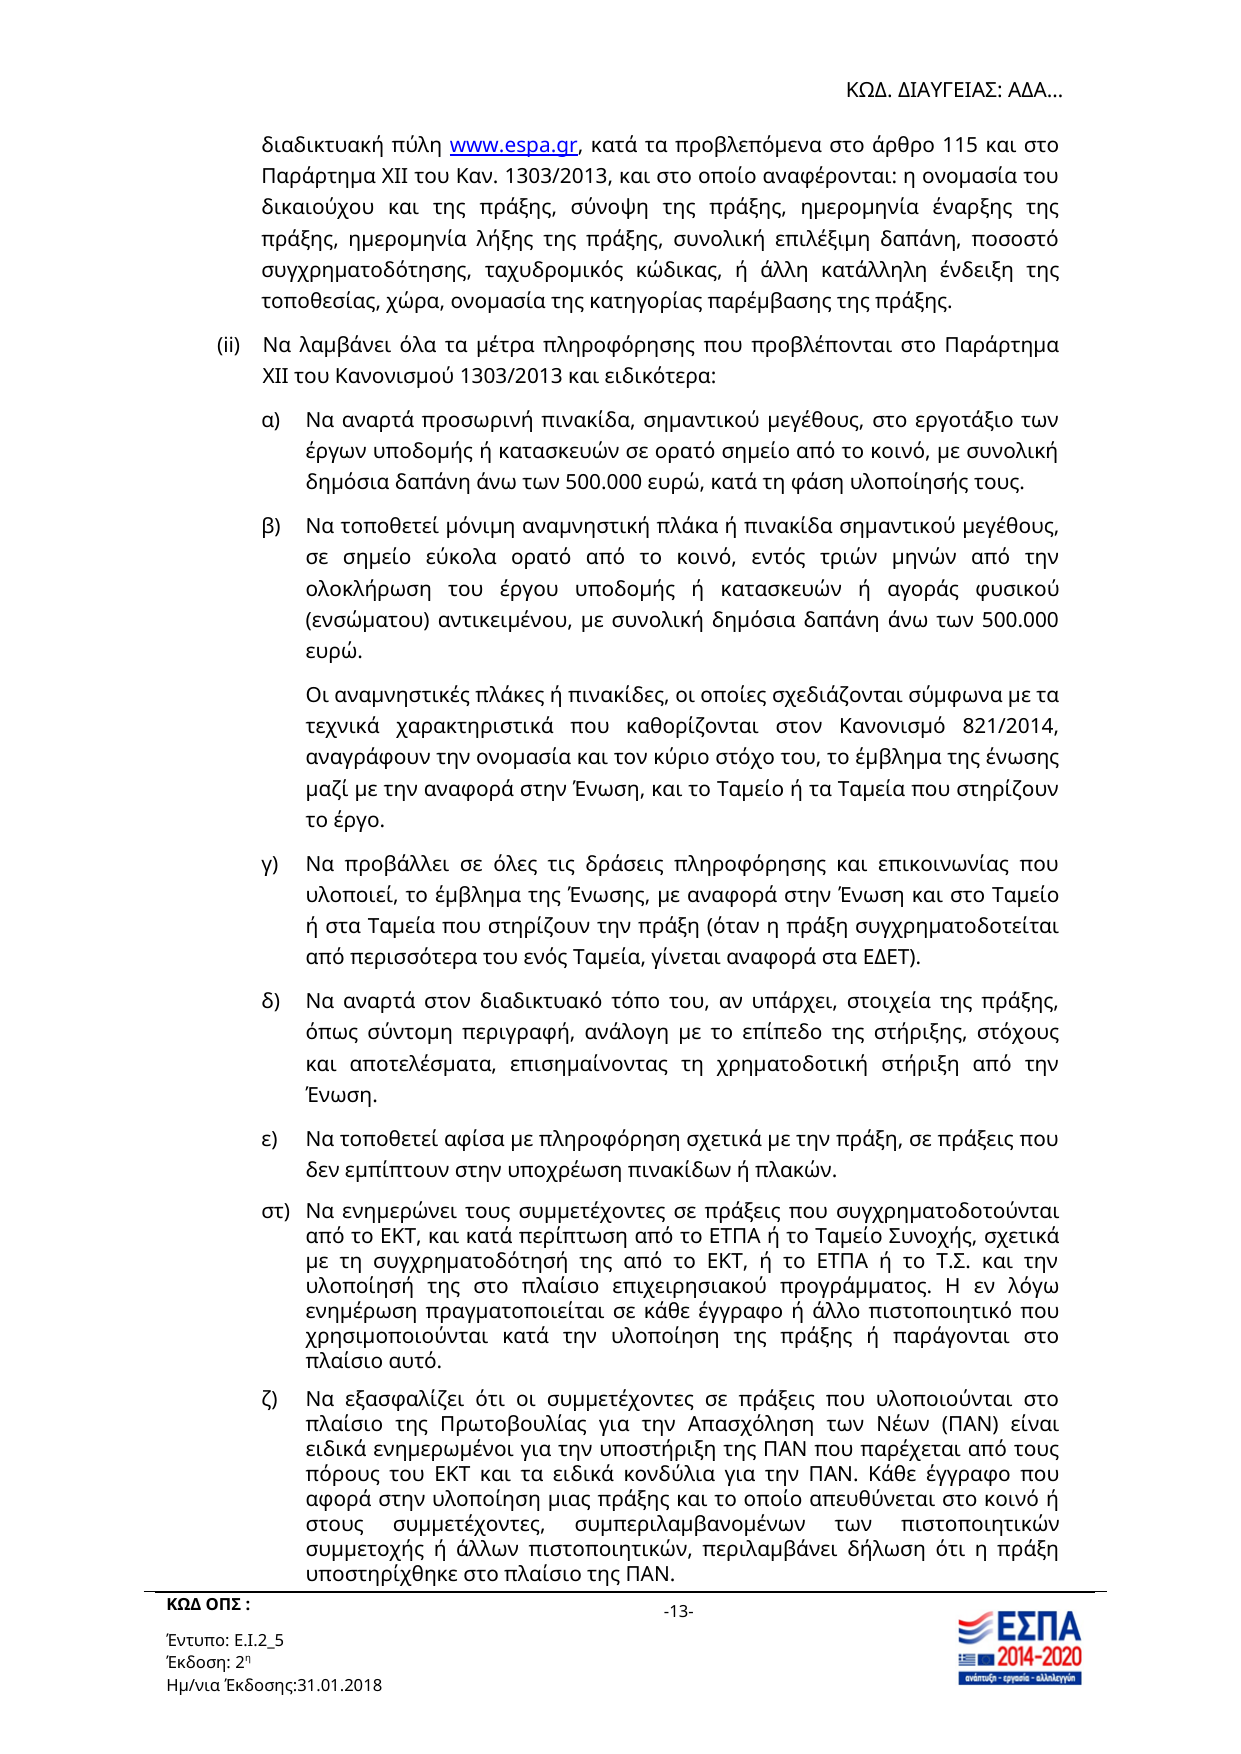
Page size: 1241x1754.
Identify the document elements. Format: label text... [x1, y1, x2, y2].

text Οι αναμνηστικές πλάκες ή πινακίδες, οι οποίες σχεδιάζονται σύμφωνα με τα τεχνικά χαρακτηριστικά που καθορίζονται στον Κανονισμό 821/2014, αναγράφουν την ονομασία και τον κύριο στόχο του, το έμβλημα της ένωσης μαζί με την αναφορά στην Ένωση, και το Ταμείο ή τα Ταμεία που στηρίζουν το έργο. [305, 680, 1060, 833]
text β) Να τοποθετεί μόνιμη αναμνηστική πλάκα ή πινακίδα σημαντικού μεγέθους, σε σημείο εύκολα ορατό από το κοινό, εντός τριών μηνών από την ολοκλήρωση του έργου υποδομής ή κατασκευών ή αγοράς φυσικού (ενσώματου) αντικειμένου, με συνολική δημόσια δαπάνη άνω των 500.000 ευρώ. [261, 511, 1060, 665]
picture [955, 1609, 1085, 1687]
text δ) Να αναρτά στον διαδικτυακό τόπο του, αν υπάρχει, στοιχεία της πράξης, όπως σύντομη περιγραφή, ανάλογη με το επίπεδο της στήριξης, στόχους και αποτελέσματα, επισημαίνοντας τη χρηματοδοτική στήριξη από την Ένωση. [261, 986, 1060, 1108]
text γ) Να προβάλλει σε όλες τις δράσεις πληροφόρησης και επικοινωνίας που υλοποιεί, το έμβλημα της Ένωσης, με αναφορά στην Ένωση και στο Ταμείο ή στα Ταμεία που στηρίζουν την πράξη (όταν η πράξη συγχρηματοδοτείται από περισσότερα του ενός Ταμεία, γίνεται αναφορά στα ΕΔΕΤ). [261, 849, 1060, 971]
list Να λαμβάνει όλα τα μέτρα πληροφόρησης που προβλέπονται στο Παράρτημα XII του Κανονισμού 1303/2013 και ειδικότερα: [217, 330, 1060, 390]
text α) Να αναρτά προσωρινή πινακίδα, σημαντικού μεγέθους, στο εργοτάξιο των έργων υποδομής ή κατασκευών σε ορατό σημείο από το κοινό, με συνολική δημόσια δαπάνη άνω των 500.000 ευρώ, κατά τη φάση υλοποίησής τους. [261, 405, 1060, 496]
text στ) Να ενημερώνει τους συμμετέχοντες σε πράξεις που συγχρηματοδοτούνται από το ΕΚΤ, και κατά περίπτωση από το ΕΤΠΑ ή το Ταμείο Συνοχής, σχετικά με τη συγχρηματοδότησή της από το ΕΚΤ, ή το ΕΤΠΑ ή το Τ.Σ. και την υλοποίησή της στο πλαίσιο επιχειρησιακού προγράμματος. Η εν λόγω ενημέρωση πραγματοποιείται σε κάθε έγγραφο ή άλλο πιστοποιητικό που χρησιμοποιούνται κατά την υλοποίηση της πράξης ή παράγονται στο πλαίσιο αυτό. [261, 1199, 1060, 1374]
text ζ) Να εξασφαλίζει ότι οι συμμετέχοντες σε πράξεις που υλοποιούνται στο πλαίσιο της Πρωτοβουλίας για την Απασχόληση των Νέων (ΠΑΝ) είναι ειδικά ενημερωμένοι για την υποστήριξη της ΠΑΝ που παρέχεται από τους πόρους του ΕΚΤ και τα ειδικά κονδύλια για την ΠΑΝ. Κάθε έγγραφο που αφορά στην υλοποίηση μιας πράξης και το οποίο απευθύνεται στο κοινό ή στους συμμετέχοντες, συμπεριλαμβανομένων των πιστοποιητικών συμμετοχής ή άλλων πιστοποιητικών, περιλαμβάνει δήλωση ότι η πράξη υποστηρίχθηκε στο πλαίσιο της ΠΑΝ. [261, 1386, 1060, 1586]
text ε) Να τοποθετεί αφίσα με πληροφόρηση σχετικά με την πράξη, σε πράξεις που δεν εμπίπτουν στην υποχρέωση πινακίδων ή πλακών. [261, 1124, 1060, 1183]
